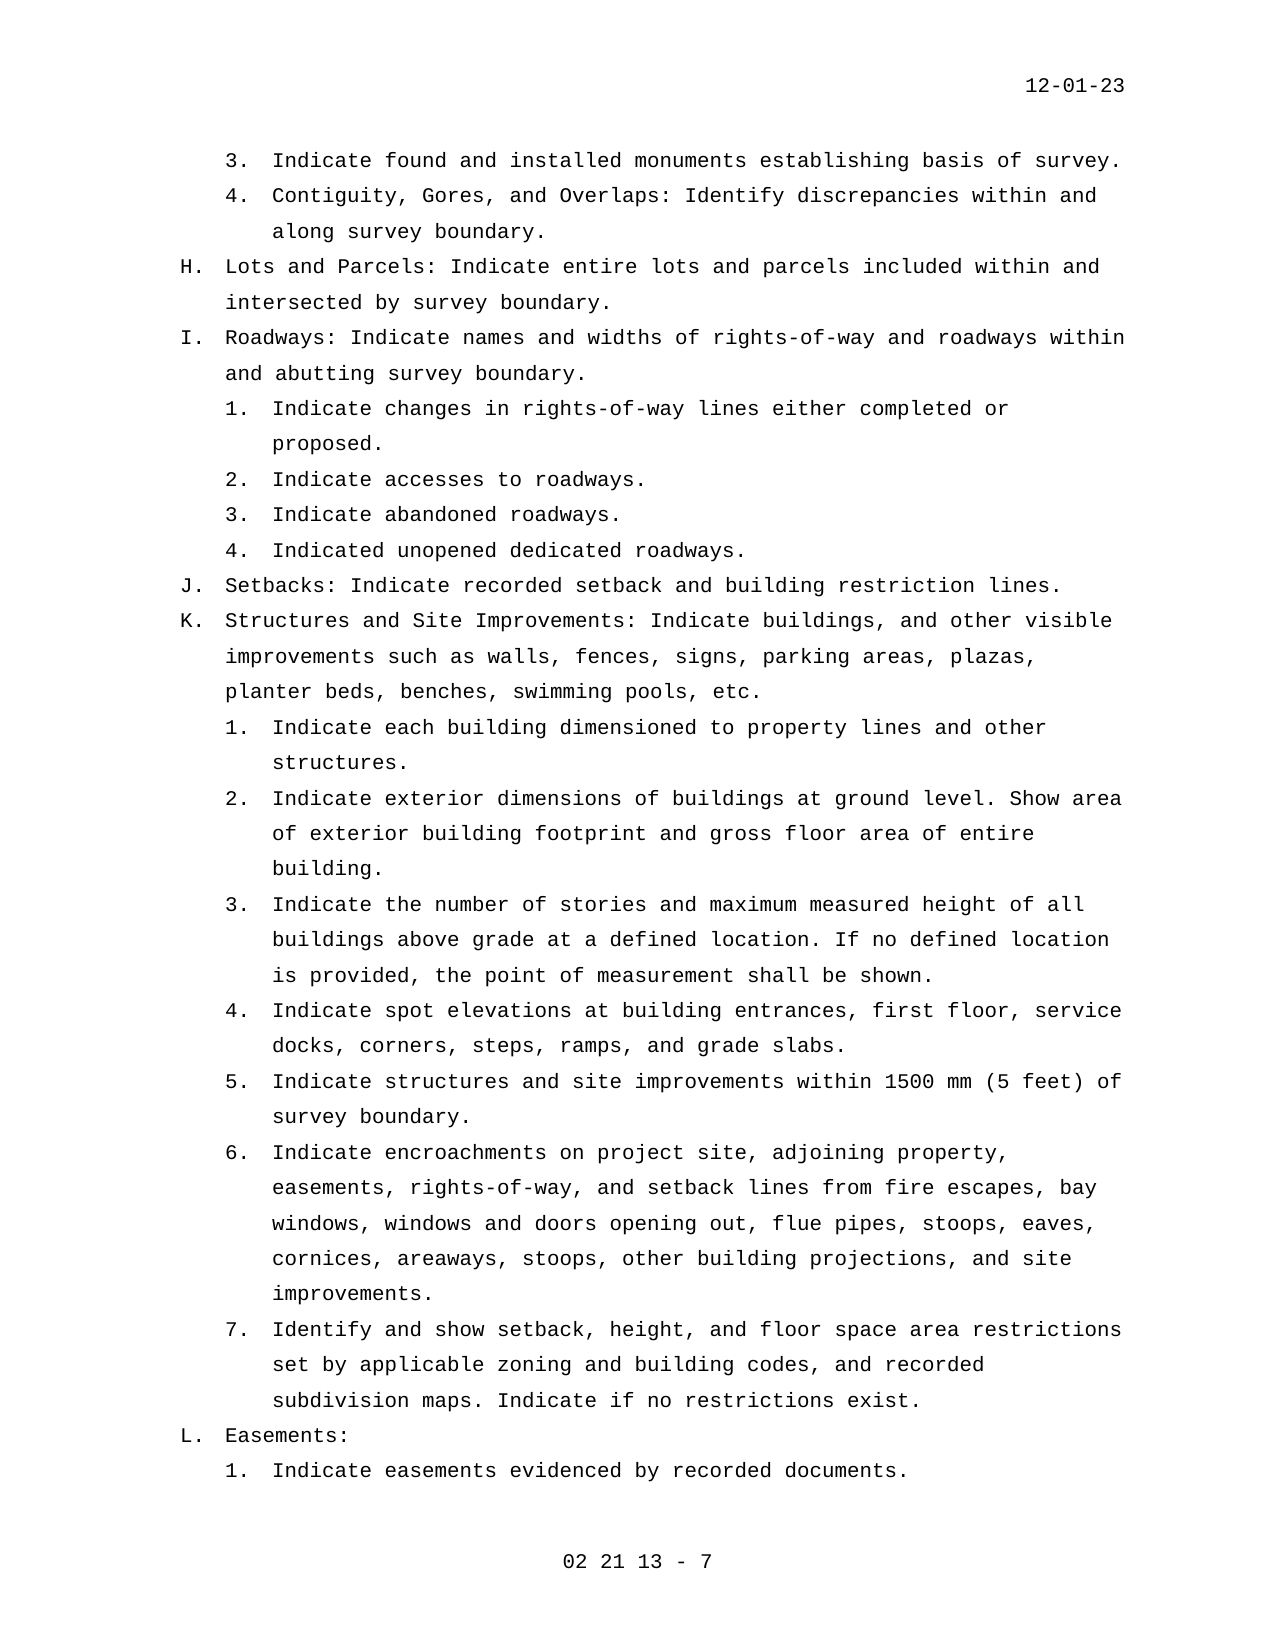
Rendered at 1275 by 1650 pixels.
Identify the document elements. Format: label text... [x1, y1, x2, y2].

text Roadways: Indicate names and widths of rights-of-way and roadways within and abutting survey boundary. [180, 327, 1125, 386]
text Lots and Parcels: Indicate entire lots and parcels included within and intersected by survey boundary. [180, 256, 1125, 315]
text Contiguity, Gores, and Overlaps: Identify discrepancies within and along survey boundary. [225, 185, 1125, 244]
text Indicate changes in rights-of-way lines either completed or proposed. [225, 398, 1125, 457]
text Indicate spot elevations at building entrances, first floor, service docks, corners, steps, ramps, and grade slabs. [225, 1000, 1125, 1059]
text Indicate the number of stories and maximum measured height of all buildings above grade at a defined location. If no defined location is provided, the point of measurement shall be shown. [225, 894, 1125, 988]
text Indicated unopened dedicated roadways. [225, 539, 1125, 563]
text Indicate abandoned roadways. [225, 504, 1125, 528]
text Indicate structures and site improvements within 1500 mm (5 feet) of survey boundary. [225, 1071, 1125, 1130]
text Indicate each building dimensioned to property lines and other structures. [225, 717, 1125, 776]
text Structures and Site Improvements: Indicate buildings, and other visible improvements such as walls, fences, signs, parking areas, plazas, planter beds, benches, swimming pools, etc. [180, 610, 1125, 705]
text Indicate easements evidenced by recorded documents. [225, 1460, 1125, 1484]
text Easements: [180, 1425, 1125, 1449]
text Setbacks: Indicate recorded setback and building restriction lines. [180, 575, 1125, 599]
text Identify and show setback, height, and floor space area restrictions set by applicable zoning and building codes, and recorded subdivision maps. Indicate if no restrictions exist. [225, 1319, 1125, 1413]
text Indicate exterior dimensions of buildings at ground level. Show area of exterior building footprint and gross floor area of entire building. [225, 787, 1125, 882]
text Indicate encroachments on project site, adjoining property, easements, rights-of-way, and setback lines from fire escapes, bay windows, windows and doors opening out, flue pipes, stoops, eaves, cornices, areaways, stoops, other building projections, and site improvements. [225, 1142, 1125, 1307]
text Indicate accesses to roadways. [225, 469, 1125, 492]
text Indicate found and installed monuments establishing basis of survey. [225, 150, 1125, 174]
